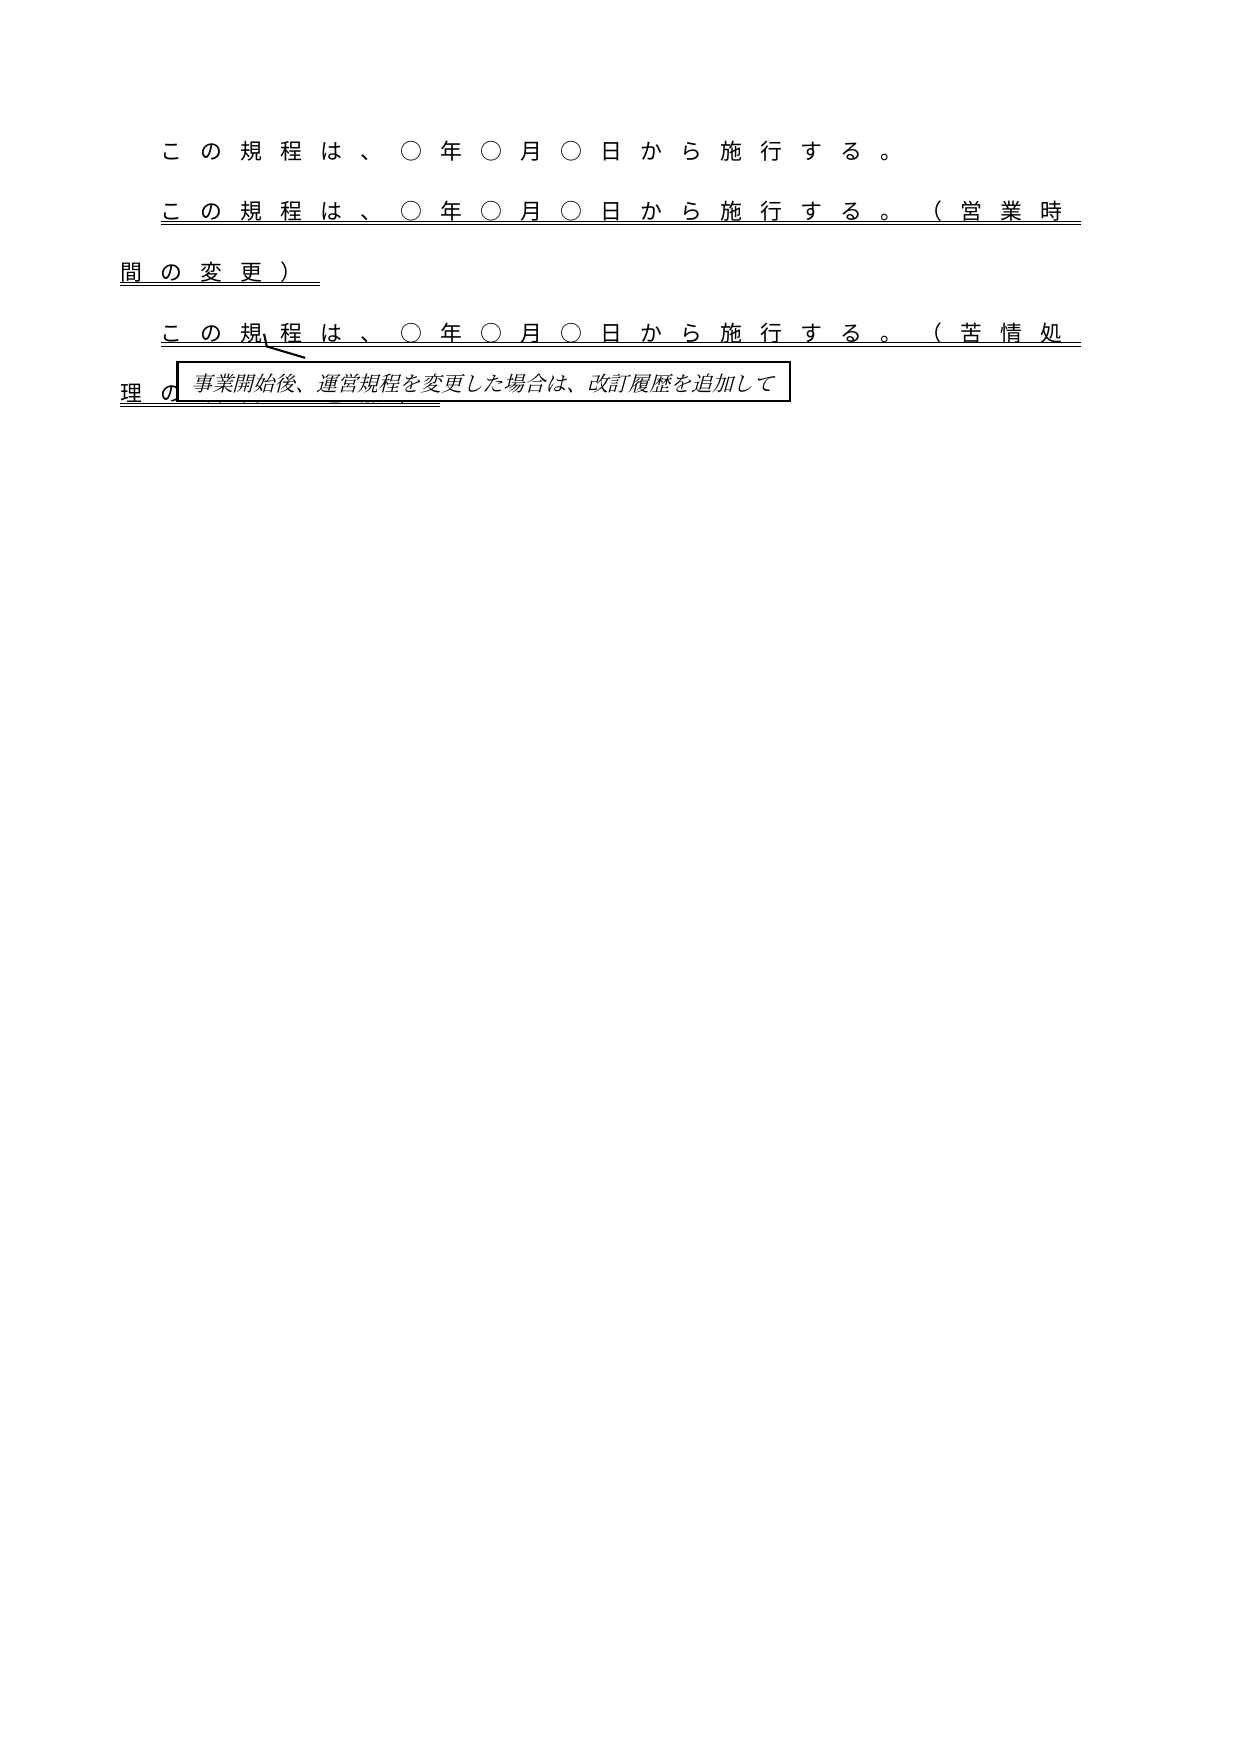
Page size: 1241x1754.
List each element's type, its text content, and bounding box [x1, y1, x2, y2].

text この規程は、○年○月○日から施行する。 [120, 119, 1120, 180]
text この規程は、○年○月○日から施行する。（苦情処理の項目を追加） [120, 301, 1120, 422]
text この規程は、○年○月○日から施行する。（営業時間の変更） [120, 180, 1120, 301]
